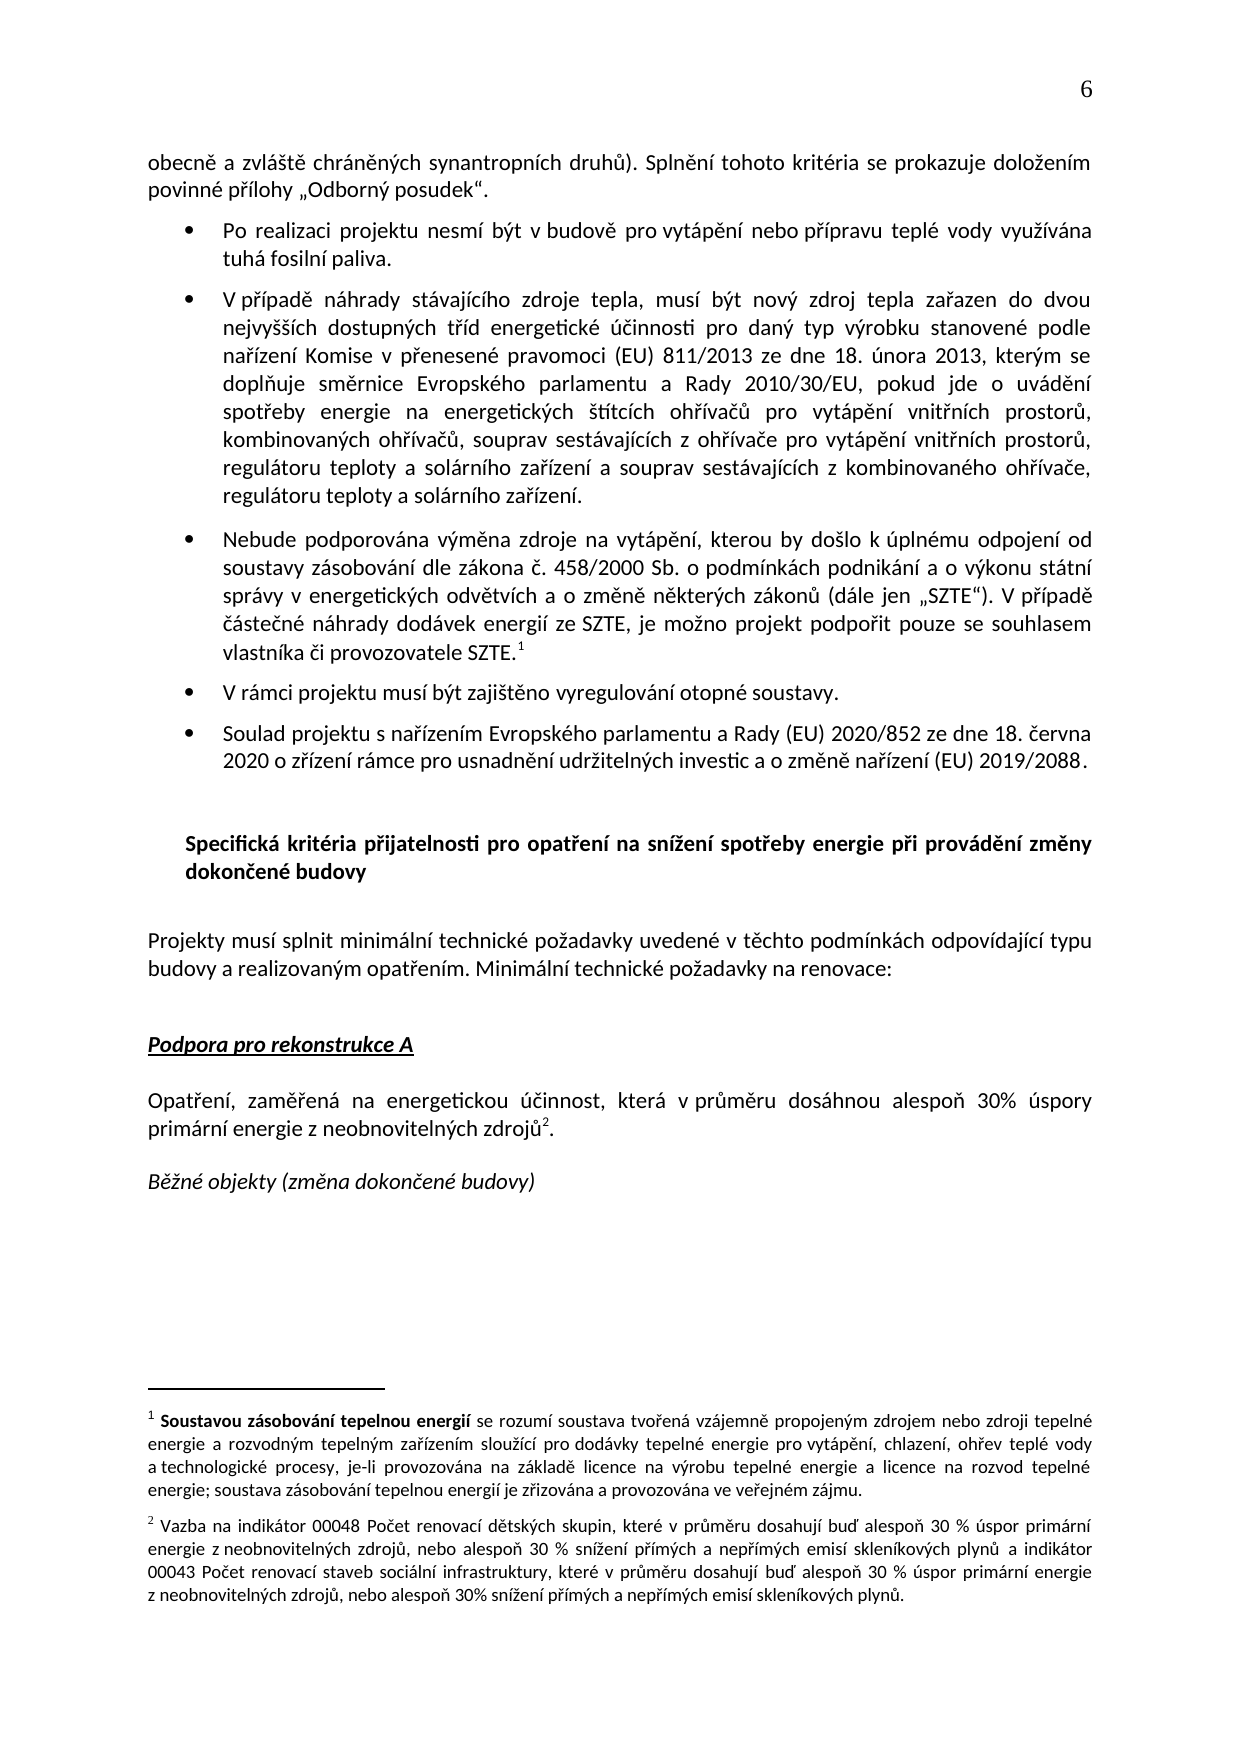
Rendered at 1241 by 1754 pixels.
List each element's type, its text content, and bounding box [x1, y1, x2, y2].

text Opatření, zaměřená na energetickou účinnost, která v průměru dosáhnou alespoň 30% úspory primární energie z neobnovitelných zdrojů. [148, 1086, 1093, 1142]
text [148, 148, 1093, 204]
list Projekty musí splnit minimální technické požadavky uvedené v těchto podmínkách odpovídající typu budovy a realizovaným opatřením. Minimální technické požadavky na renovace: [148, 926, 1093, 982]
list Nebude podporována výměna zdroje na vytápění, kterou by došlo k úplnému odpojení od soustavy zásobování dle zákona č. 458/2000 Sb. o podmínkách podnikání a o výkonu státní správy v energetických odvětvích a o změně některých zákonů (dále jen „SZTE“). V případě částečné náhrady dodávek energií ze SZTE, je možno projekt podpořit pouze se souhlasem vlastníka či provozovatele SZTE. [185, 526, 1093, 666]
subtitle Specifická kritéria přijatelnosti pro opatření na snížení spotřeby energie při provádění změny dokončené budovy [185, 829, 1093, 885]
list V případě náhrady stávajícího zdroje tepla, musí být nový zdroj tepla zařazen do dvou nejvyšších dostupných tříd energetické účinnosti pro daný typ výrobku stanovené podle nařízení Komise v přenesené pravomoci (EU) 811/2013 ze dne 18. února 2013, kterým se doplňuje směrnice Evropského parlamentu a Rady 2010/30/EU, pokud jde o uvádění spotřeby energie na energetických štítcích ohřívačů pro vytápění vnitřních prostorů, kombinovaných ohřívačů, souprav sestávajících z ohřívače pro vytápění vnitřních prostorů, regulátoru teploty a solárního zařízení a souprav sestávajících z kombinovaného ohřívače, regulátoru teploty a solárního zařízení. [185, 285, 1093, 509]
list Po realizaci projektu nesmí být v budově pro vytápění nebo přípravu teplé vody využívána tuhá fosilní paliva. [185, 216, 1093, 272]
list Soulad projektu s nařízením Evropského parlamentu a Rady (EU) 2020/852 ze dne 18. června 2020 o zřízení rámce pro usnadnění udržitelných investic a o změně nařízení (EU) 2019/2088. [185, 719, 1093, 775]
text Běžné objekty (změna dokončené budovy) [148, 1167, 1093, 1195]
list V rámci projektu musí být zajištěno vyregulování otopné soustavy. [185, 678, 1093, 706]
subtitle Podpora pro rekonstrukce A [148, 1030, 1093, 1058]
